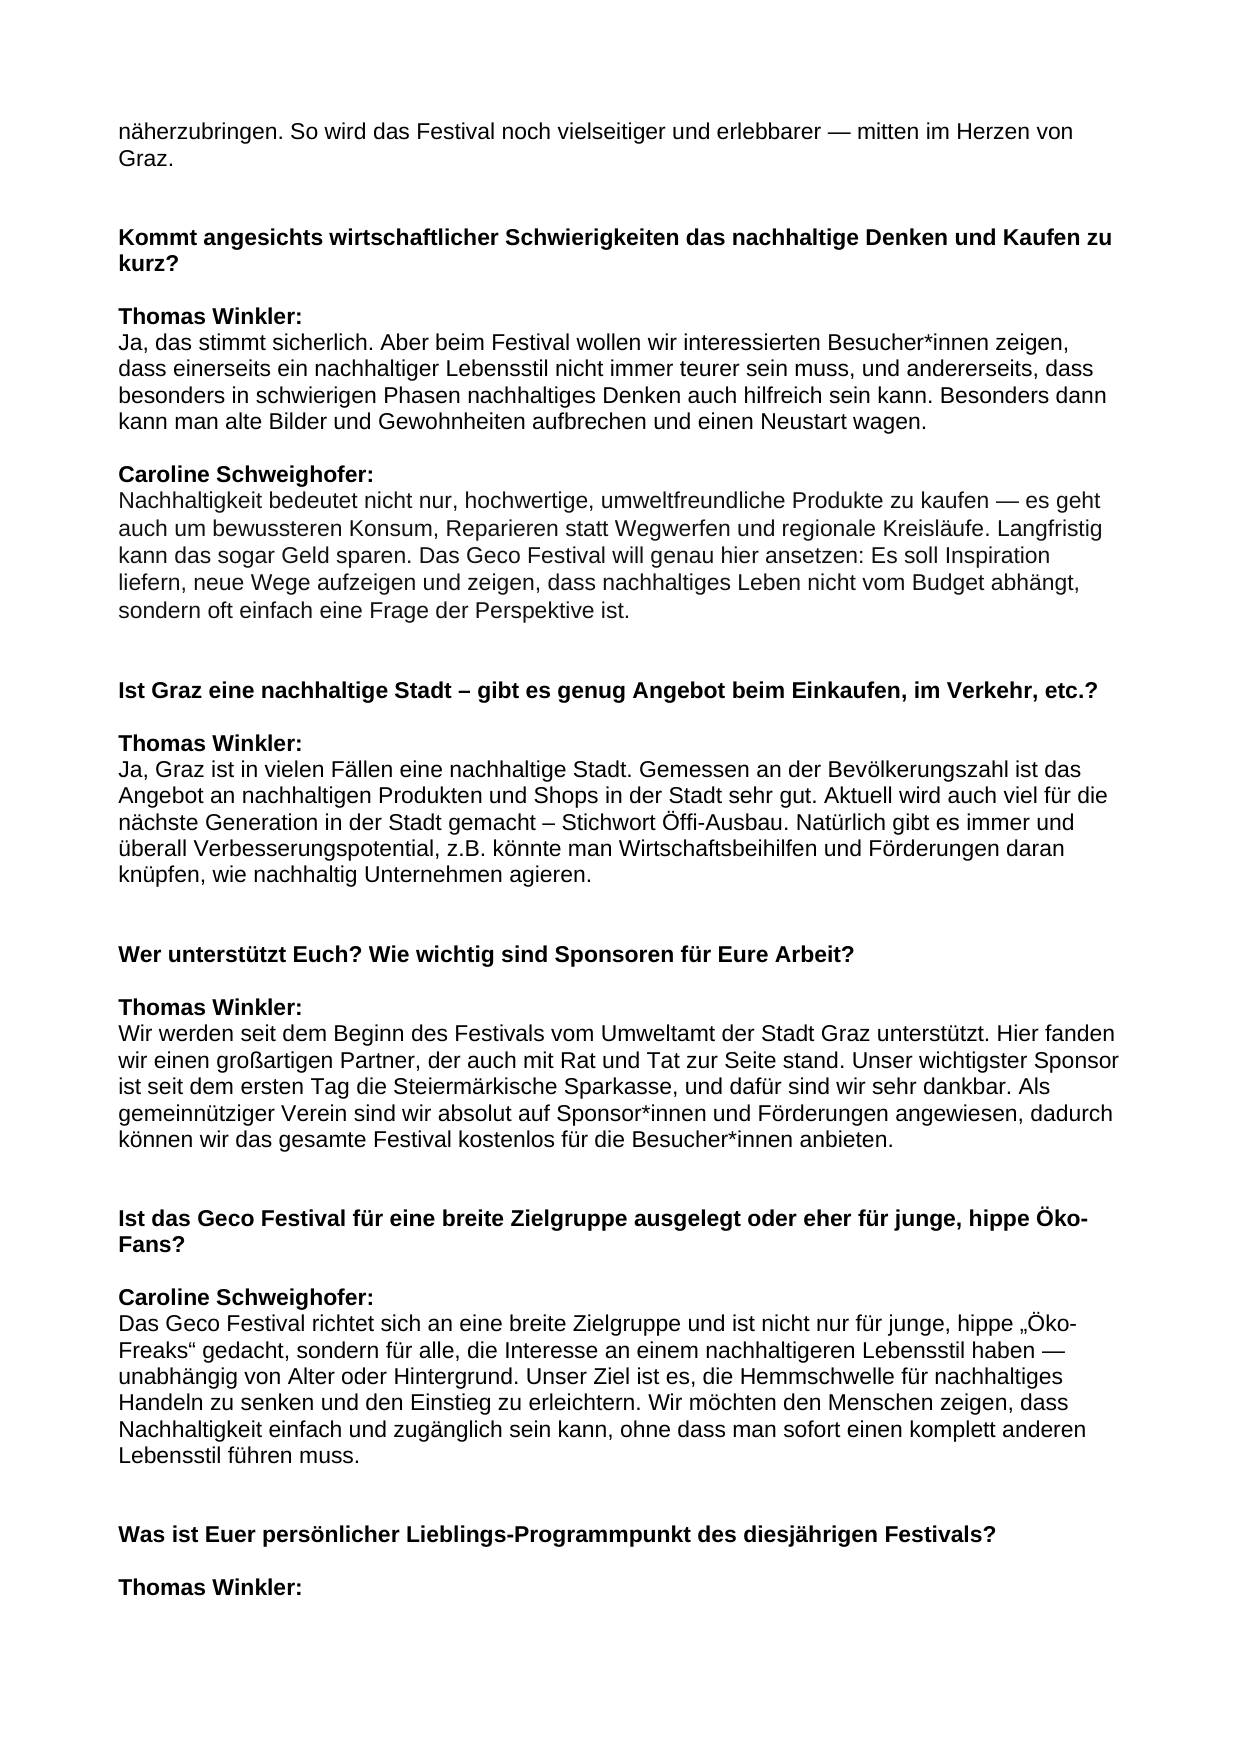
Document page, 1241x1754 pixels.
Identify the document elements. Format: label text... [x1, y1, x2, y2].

text Was ist Euer persönlicher Lieblings-Programmpunkt des diesjährigen Festivals? [118, 1521, 1122, 1547]
text Wer unterstützt Euch? Wie wichtig sind Sponsoren für Eure Arbeit? [118, 941, 1122, 968]
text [118, 118, 1122, 171]
text Caroline Schweighofer: [118, 461, 1122, 487]
text Thomas Winkler: [118, 994, 1122, 1020]
text Ist das Geco Festival für eine breite Zielgruppe ausgelegt oder eher für junge, hippe Öko-Fans? [118, 1205, 1122, 1258]
text Das Geco Festival richtet sich an eine breite Zielgruppe und ist nicht nur für junge, hippe „Öko-Freaks“ gedacht, sondern für alle, die Interesse an einem nachhaltigeren Lebensstil haben — unabhängig von Alter oder Hintergrund. Unser Ziel ist es, die Hemmschwelle für nachhaltiges Handeln zu senken und den Einstieg zu erleichtern. Wir möchten den Menschen zeigen, dass Nachhaltigkeit einfach und zugänglich sein kann, ohne dass man sofort einen komplett anderen Lebensstil führen muss. [118, 1310, 1122, 1468]
text Thomas Winkler: [118, 1574, 1122, 1600]
text Thomas Winkler: [118, 303, 1122, 329]
text Ist Graz eine nachhaltige Stadt – gibt es genug Angebot beim Einkaufen, im Verkehr, etc.? [118, 677, 1122, 703]
text Kommt angesichts wirtschaftlicher Schwierigkeiten das nachhaltige Denken und Kaufen zu kurz? [118, 223, 1122, 276]
text Wir werden seit dem Beginn des Festivals vom Umweltamt der Stadt Graz unterstützt. Hier fanden wir einen großartigen Partner, der auch mit Rat und Tat zur Seite stand. Unser wichtigster Sponsor ist seit dem ersten Tag die Steiermärkische Sparkasse, und dafür sind wir sehr dankbar. Als gemeinnütziger Verein sind wir absolut auf Sponsor*innen und Förderungen angewiesen, dadurch können wir das gesamte Festival kostenlos für die Besucher*innen anbieten. [118, 1020, 1122, 1152]
text Nachhaltigkeit bedeutet nicht nur, hochwertige, umweltfreundliche Produkte zu kaufen — es geht auch um bewussteren Konsum, Reparieren statt Wegwerfen und regionale Kreisläufe. Langfristig kann das sogar Geld sparen. Das Geco Festival will genau hier ansetzen: Es soll Inspiration liefern, neue Wege aufzeigen und zeigen, dass nachhaltiges Leben nicht vom Budget abhängt, sondern oft einfach eine Frage der Perspektive ist. [118, 487, 1122, 623]
text Ja, das stimmt sicherlich. Aber beim Festival wollen wir interessierten Besucher*innen zeigen, dass einerseits ein nachhaltiger Lebensstil nicht immer teurer sein muss, und andererseits, dass besonders in schwierigen Phasen nachhaltiges Denken auch hilfreich sein kann. Besonders dann kann man alte Bilder und Gewohnheiten aufbrechen und einen Neustart wagen. [118, 329, 1122, 434]
text Ja, Graz ist in vielen Fällen eine nachhaltige Stadt. Gemessen an der Bevölkerungszahl ist das Angebot an nachhaltigen Produkten und Shops in der Stadt sehr gut. Aktuell wird auch viel für die nächste Generation in der Stadt gemacht – Stichwort Öffi-Ausbau. Natürlich gibt es immer und überall Verbesserungspotential, z.B. könnte man Wirtschaftsbeihilfen und Förderungen daran knüpfen, wie nachhaltig Unternehmen agieren. [118, 756, 1122, 888]
text Caroline Schweighofer: [118, 1284, 1122, 1310]
text Thomas Winkler: [118, 729, 1122, 756]
